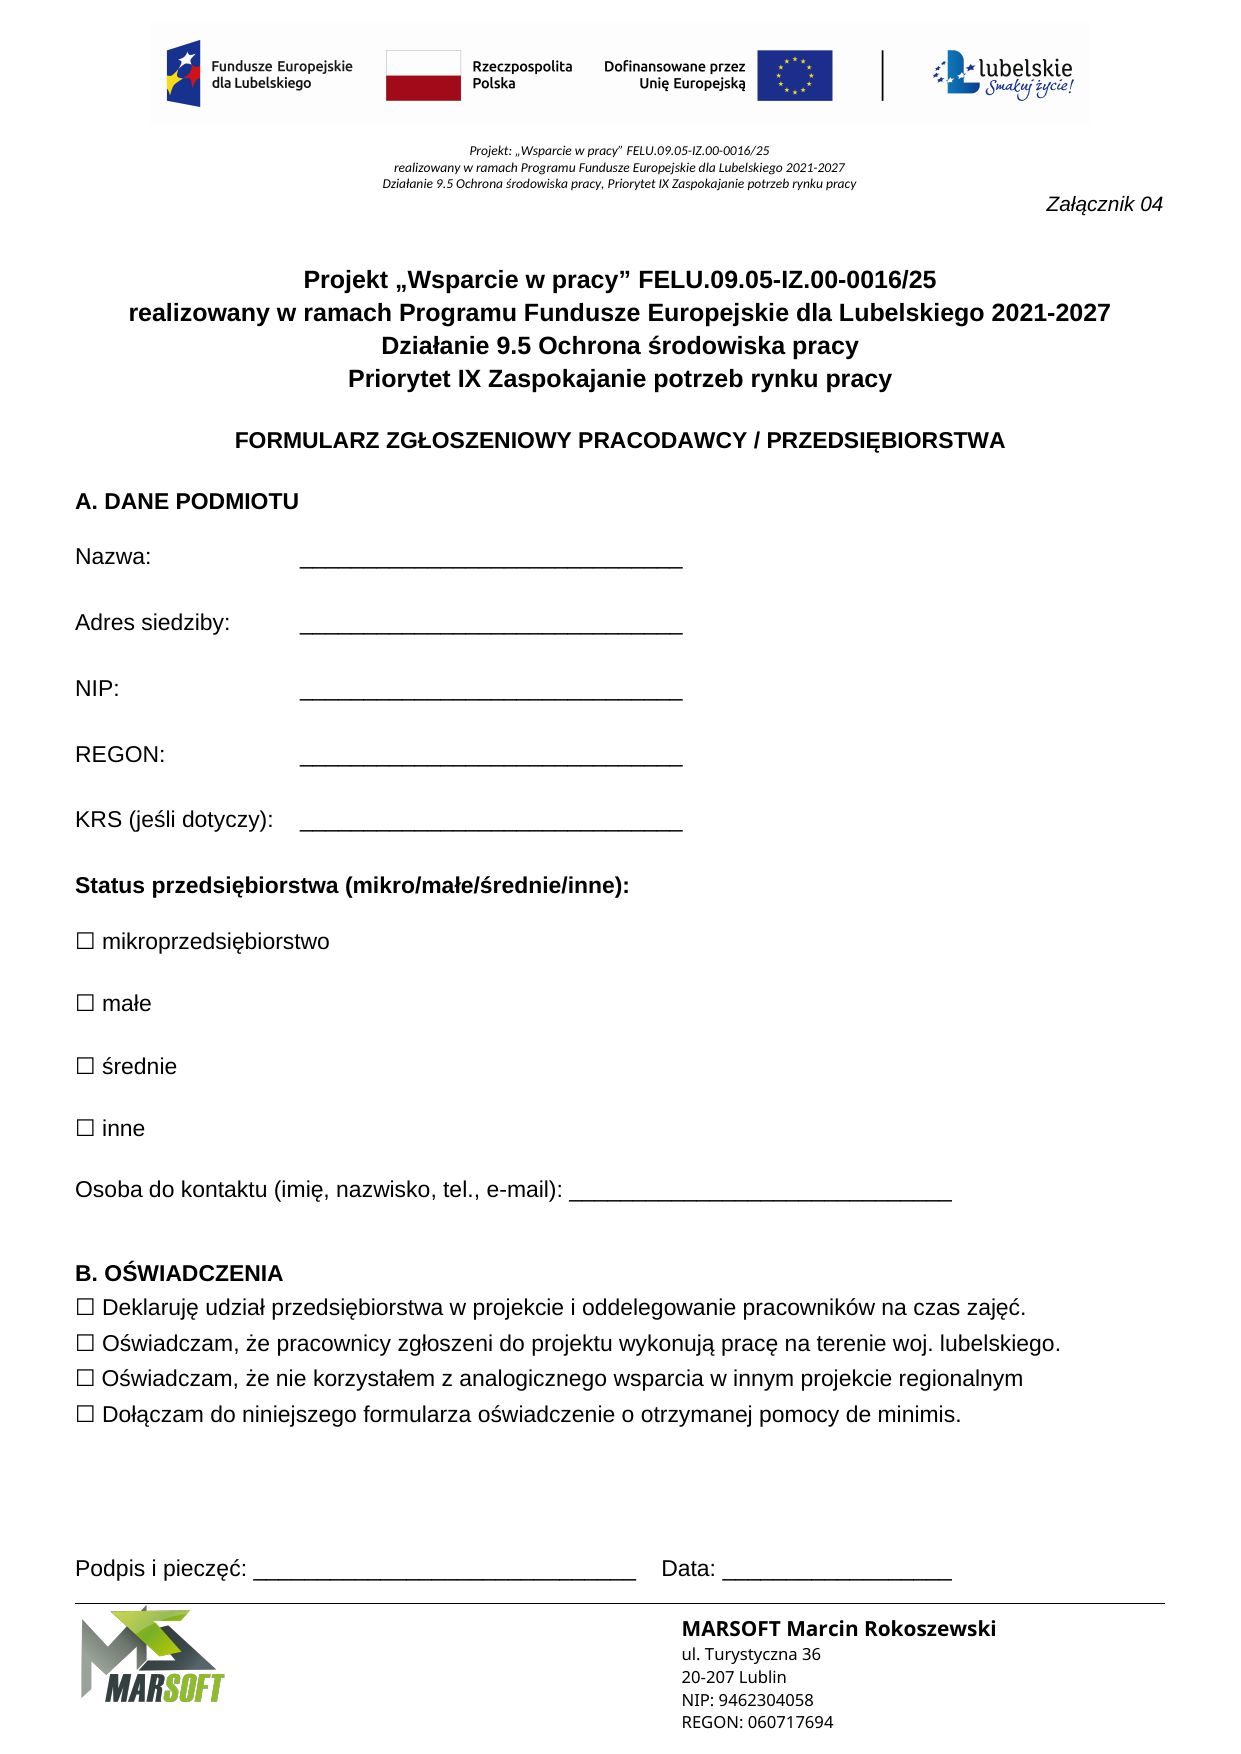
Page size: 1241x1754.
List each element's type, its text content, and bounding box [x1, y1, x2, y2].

text NIP: ______________________________ [75, 675, 1165, 701]
text Adres siedziby: ______________________________ [75, 609, 1165, 635]
text ☐ średnie [75, 1050, 1165, 1081]
text REGON: ______________________________ [75, 741, 1165, 767]
text ☐ Deklaruję udział przedsiębiorstwa w projekcie i oddelegowanie pracowników na czas zajęć. [75, 1291, 1165, 1322]
text ☐ Oświadczam, że nie korzystałem z analogicznego wsparcia w innym projekcie regionalnym [75, 1362, 1165, 1394]
text Nazwa: ______________________________ [75, 543, 1165, 569]
text A. DANE PODMIOTU [75, 488, 1165, 514]
subtitle realizowany w ramach Programu Fundusze Europejskie dla Lubelskiego 2021-2027 [75, 298, 1165, 327]
text KRS (jeśli dotyczy): ______________________________ [75, 806, 1165, 833]
subtitle Priorytet IX Zaspokajanie potrzeb rynku pracy [75, 364, 1165, 393]
text Status przedsiębiorstwa (mikro/małe/średnie/inne): [75, 872, 1165, 898]
text B. OŚWIADCZENIA [75, 1260, 1165, 1287]
text Podpis i pieczęć: ______________________________ Data: __________________ [75, 1555, 1165, 1581]
picture [81, 1605, 225, 1702]
text ☐ małe [75, 987, 1165, 1019]
text ☐ mikroprzedsiębiorstwo [75, 925, 1165, 956]
text ☐ Dołączam do niniejszego formularza oświadczenie o otrzymanej pomocy de minimis. [75, 1398, 1165, 1429]
text ☐ inne [75, 1112, 1165, 1144]
subtitle Działanie 9.5 Ochrona środowiska pracy [75, 331, 1165, 360]
subtitle Projekt „Wsparcie w pracy” FELU.09.05-IZ.00-0016/25 [75, 265, 1165, 294]
text Osoba do kontaktu (imię, nazwisko, tel., e‑mail): ______________________________ [75, 1175, 1165, 1202]
text ☐ Oświadczam, że pracownicy zgłoszeni do projektu wykonują pracę na terenie woj. lubelskiego. [75, 1326, 1165, 1358]
text FORMULARZ ZGŁOSZENIOWY PRACODAWCY / PRZEDSIĘBIORSTWA [75, 427, 1165, 454]
